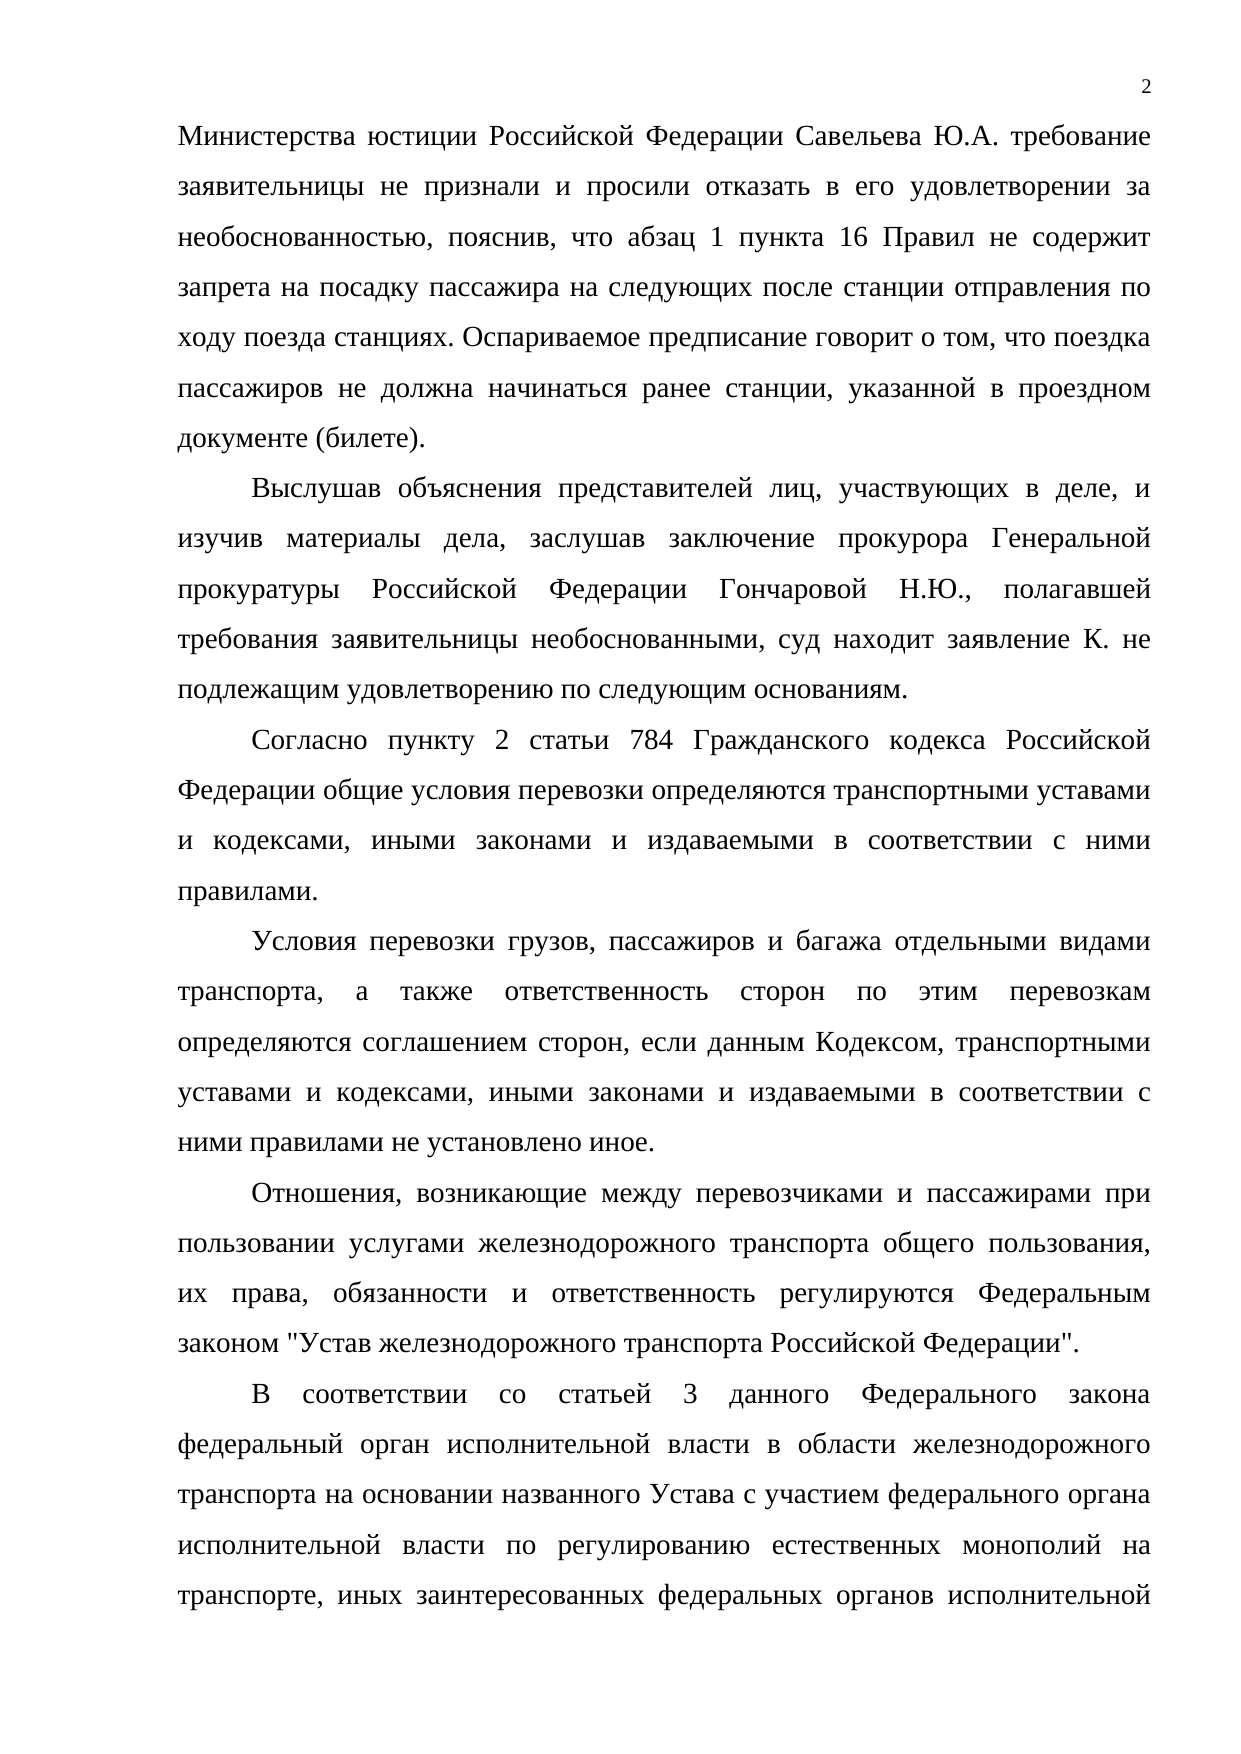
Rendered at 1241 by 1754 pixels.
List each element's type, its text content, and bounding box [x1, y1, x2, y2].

text Условия перевозки грузов, пассажиров и багажа отдельными видами транспорта, а также ответственность сторон по этим перевозкам определяются соглашением сторон, если данным Кодексом, транспортными уставами и кодексами, иными законами и издаваемыми в соответствии с ними правилами не установлено иное. [177, 923, 1152, 1158]
text Выслушав объяснения представителей лиц, участвующих в деле, и изучив материалы дела, заслушав заключение прокурора Генеральной прокуратуры Российской Федерации Гончаровой Н.Ю., полагавшей требования заявительницы необоснованными, суд находит заявление К. не подлежащим удовлетворению по следующим основаниям. [177, 470, 1152, 705]
text Отношения, возникающие между перевозчиками и пассажирами при пользовании услугами железнодорожного транспорта общего пользования, их права, обязанности и ответственность регулируются Федеральным законом "Устав железнодорожного транспорта Российской Федерации". [177, 1175, 1152, 1359]
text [177, 118, 1152, 453]
text Согласно пункту 2 статьи 784 Гражданского кодекса Российской Федерации общие условия перевозки определяются транспортными уставами и кодексами, иными законами и издаваемыми в соответствии с ними правилами. [177, 722, 1152, 906]
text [177, 1376, 1152, 1611]
